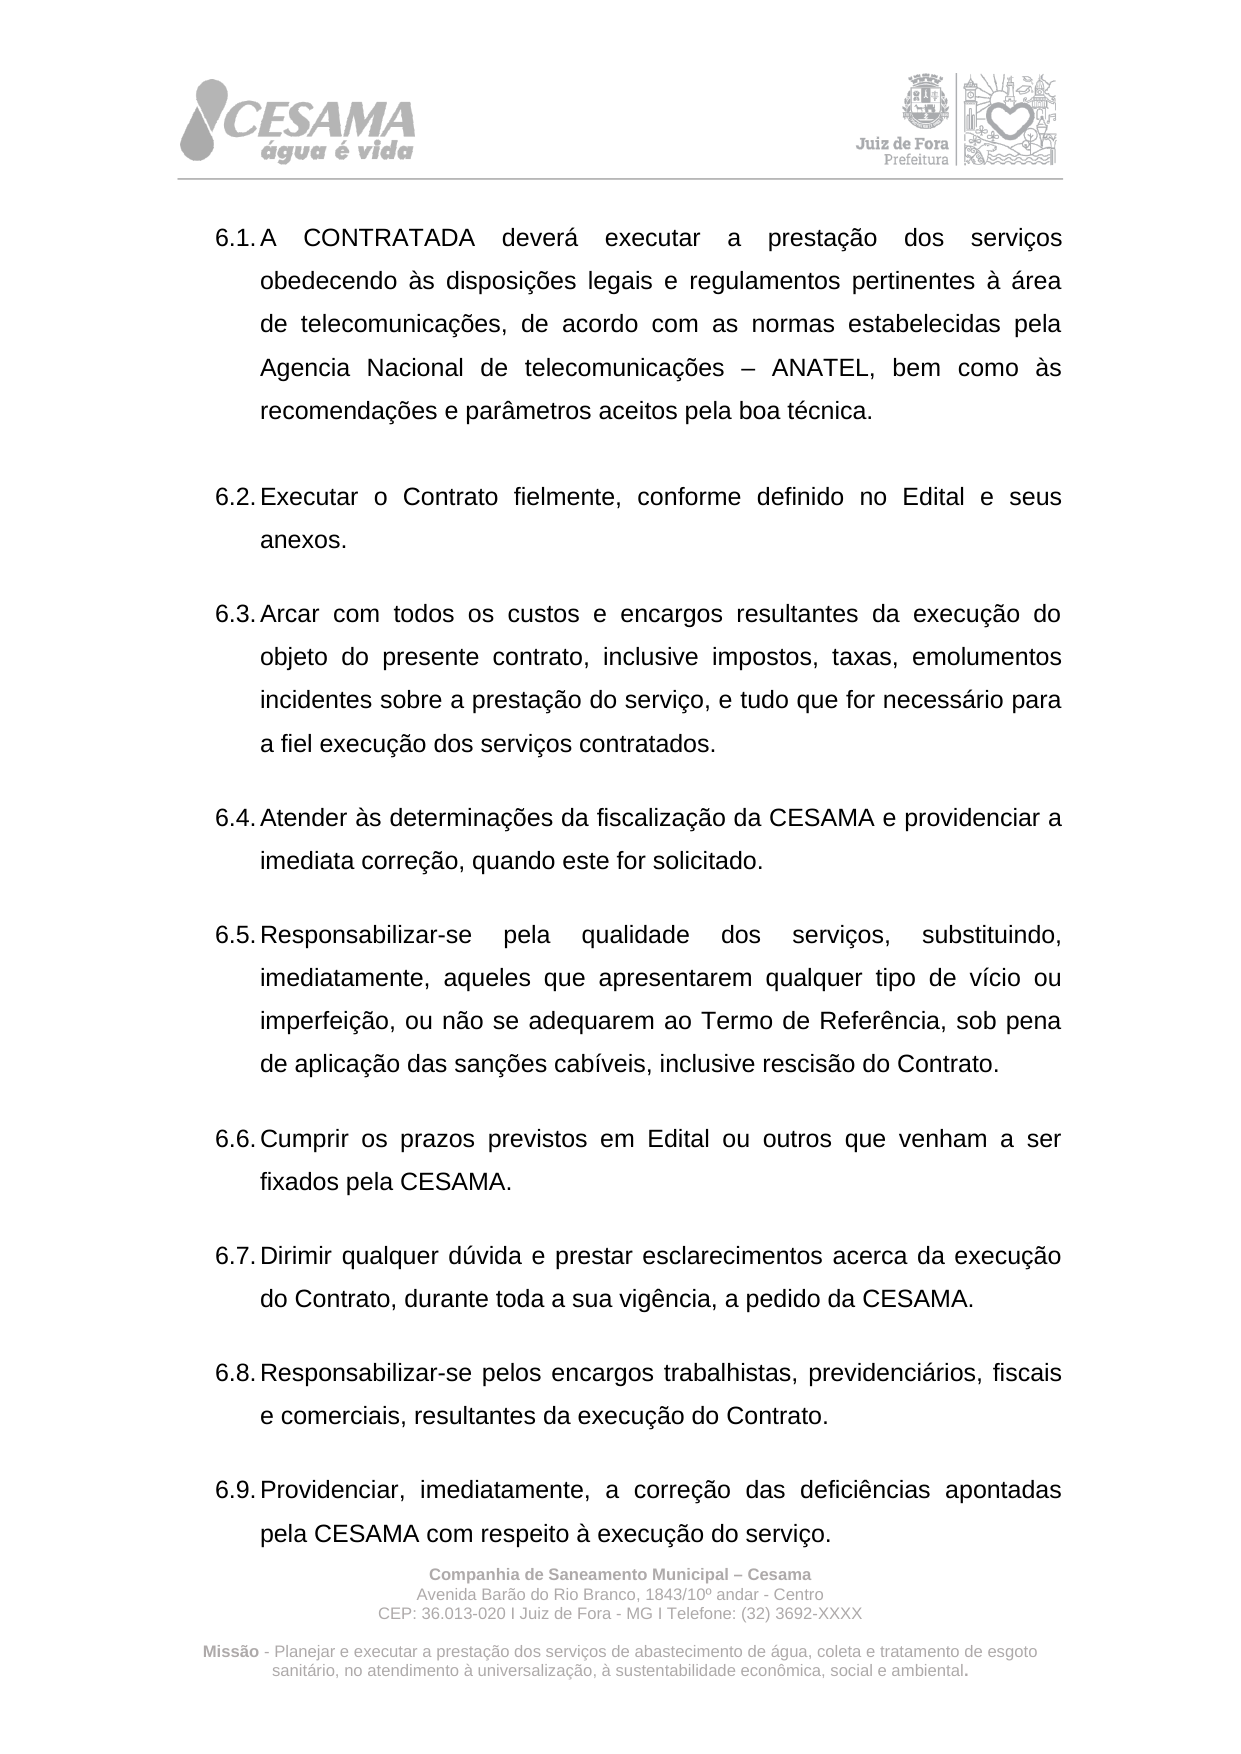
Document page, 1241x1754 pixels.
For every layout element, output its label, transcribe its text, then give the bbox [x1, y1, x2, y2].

list A CONTRATADA deverá executar a prestação dos serviços obedecendo às disposições legais e regulamentos pertinentes à área de telecomunicações, de acordo com as normas estabelecidas pela Agencia Nacional de telecomunicações – ANATEL, bem como às recomendações e parâmetros aceitos pela boa técnica. [215, 223, 1063, 424]
list Responsabilizar-se pela qualidade dos serviços, substituindo, imediatamente, aqueles que apresentarem qualquer tipo de vício ou imperfeição, ou não se adequarem ao Termo de Referência, sob pena de aplicação das sanções cabíveis, inclusive rescisão do Contrato. [215, 920, 1063, 1078]
list Executar o Contrato fielmente, conforme definido no Edital e seus anexos. [215, 482, 1063, 554]
list Responsabilizar-se pelos encargos trabalhistas, previdenciários, fiscais e comerciais, resultantes da execução do Contrato. [215, 1358, 1063, 1430]
list Arcar com todos os custos e encargos resultantes da execução do objeto do presente contrato, inclusive impostos, taxas, emolumentos incidentes sobre a prestação do serviço, e tudo que for necessário para a fiel execução dos serviços contratados. [215, 599, 1063, 757]
list Dirimir qualquer dúvida e prestar esclarecimentos acerca da execução do Contrato, durante toda a sua vigência, a pedido da CESAMA. [215, 1241, 1063, 1313]
list Cumprir os prazos previstos em Edital ou outros que venham a ser fixados pela CESAMA. [215, 1123, 1063, 1195]
list Atender às determinações da fiscalização da CESAMA e providenciar a imediata correção, quando este for solicitado. [215, 803, 1063, 874]
list Providenciar, imediatamente, a correção das deficiências apontadas pela CESAMA com respeito à execução do serviço. [215, 1475, 1063, 1547]
picture [177, 73, 1064, 180]
